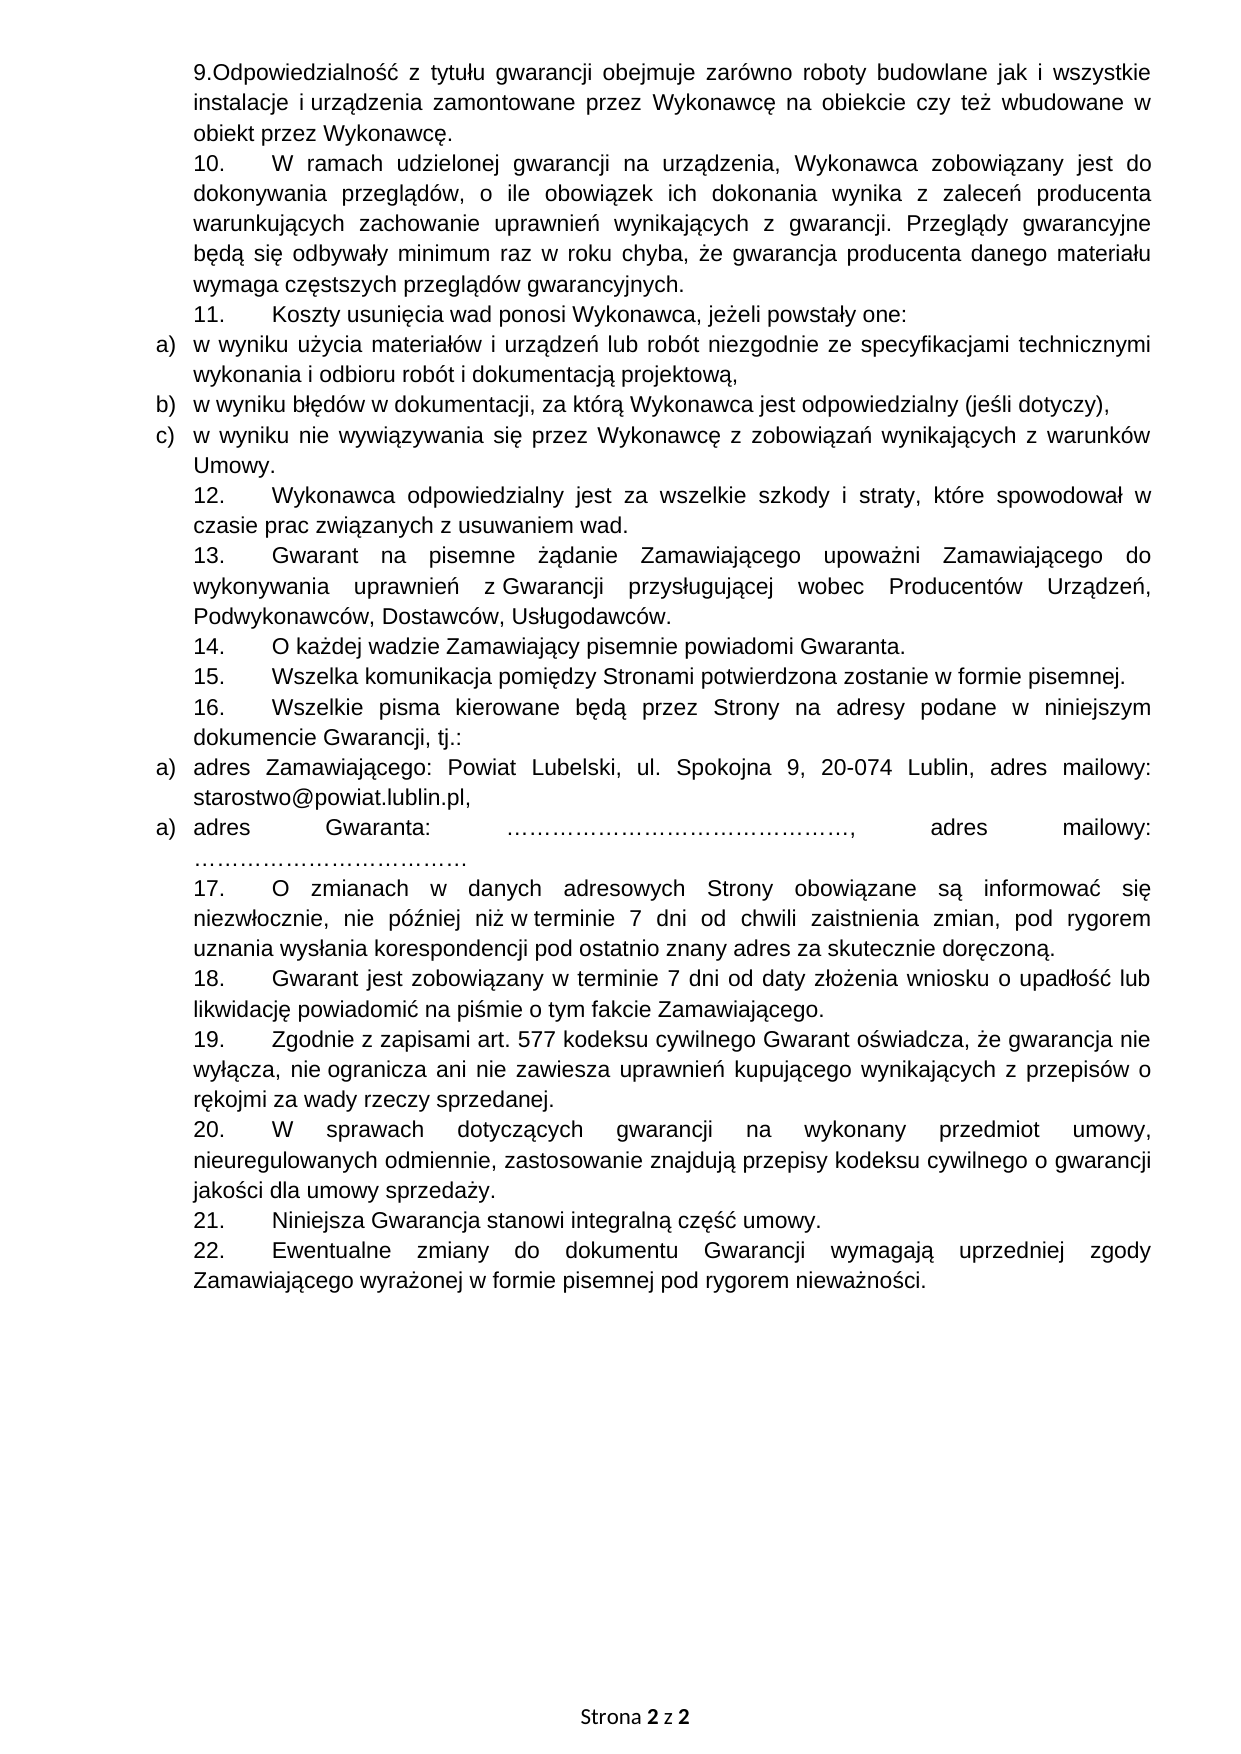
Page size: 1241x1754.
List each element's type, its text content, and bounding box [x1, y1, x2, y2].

list Odpowiedzialność z tytułu gwarancji obejmuje zarówno roboty budowlane jak i wszystkie instalacje i urządzenia zamontowane przez Wykonawcę na obiekcie czy też wbudowane w obiekt przez Wykonawcę. [193, 59, 1152, 146]
list W sprawach dotyczących gwarancji na wykonany przedmiot umowy, nieuregulowanych odmiennie, zastosowanie znajdują przepisy kodeksu cywilnego o gwarancji jakości dla umowy sprzedaży. [193, 1116, 1152, 1203]
list w wyniku użycia materiałów i urządzeń lub robót niezgodnie ze specyfikacjami technicznymi wykonania i odbioru robót i dokumentacją projektową, [156, 331, 1152, 387]
list Gwarant na pisemne żądanie Zamawiającego upoważni Zamawiającego do wykonywania uprawnień z Gwarancji przysługującej wobec Producentów Urządzeń, Podwykonawców, Dostawców, Usługodawców. [193, 542, 1152, 629]
list W ramach udzielonej gwarancji na urządzenia, Wykonawca zobowiązany jest do dokonywania przeglądów, o ile obowiązek ich dokonania wynika z zaleceń producenta warunkujących zachowanie uprawnień wynikających z gwarancji. Przeglądy gwarancyjne będą się odbywały minimum raz w roku chyba, że gwarancja producenta danego materiału wymaga częstszych przeglądów gwarancyjnych. [193, 150, 1152, 297]
list Koszty usunięcia wad ponosi Wykonawca, jeżeli powstały one: [193, 301, 1152, 327]
list Wszelkie pisma kierowane będą przez Strony na adresy podane w niniejszym dokumencie Gwarancji, tj.: [193, 693, 1152, 750]
list O każdej wadzie Zamawiający pisemnie powiadomi Gwaranta. [193, 633, 1152, 659]
list w wyniku nie wywiązywania się przez Wykonawcę z zobowiązań wynikających z warunków Umowy. [156, 422, 1152, 478]
list w wyniku błędów w dokumentacji, za którą Wykonawca jest odpowiedzialny (jeśli dotyczy), [156, 391, 1152, 418]
list Wykonawca odpowiedzialny jest za wszelkie szkody i straty, które spowodował w czasie prac związanych z usuwaniem wad. [193, 482, 1152, 538]
list Ewentualne zmiany do dokumentu Gwarancji wymagają uprzedniej zgody Zamawiającego wyrażonej w formie pisemnej pod rygorem nieważności. [193, 1237, 1152, 1294]
list Wszelka komunikacja pomiędzy Stronami potwierdzona zostanie w formie pisemnej. [193, 663, 1152, 689]
list Zgodnie z zapisami art. 577 kodeksu cywilnego Gwarant oświadcza, że gwarancja nie wyłącza, nie ogranicza ani nie zawiesza uprawnień kupującego wynikających z przepisów o rękojmi za wady rzeczy sprzedanej. [193, 1026, 1152, 1112]
list Niniejsza Gwarancja stanowi integralną część umowy. [193, 1207, 1152, 1233]
list adres Gwaranta: ………………………………………, adres mailowy: ……………………………… [156, 814, 1152, 871]
list O zmianach w danych adresowych Strony obowiązane są informować się niezwłocznie, nie później niż w terminie 7 dni od chwili zaistnienia zmian, pod rygorem uznania wysłania korespondencji pod ostatnio znany adres za skutecznie doręczoną. [193, 875, 1152, 961]
list Gwarant jest zobowiązany w terminie 7 dni od daty złożenia wniosku o upadłość lub likwidację powiadomić na piśmie o tym fakcie Zamawiającego. [193, 965, 1152, 1022]
list adres Zamawiającego: Powiat Lubelski, ul. Spokojna 9, 20-074 Lublin, adres mailowy: starostwo@powiat.lublin.pl, [156, 754, 1152, 810]
